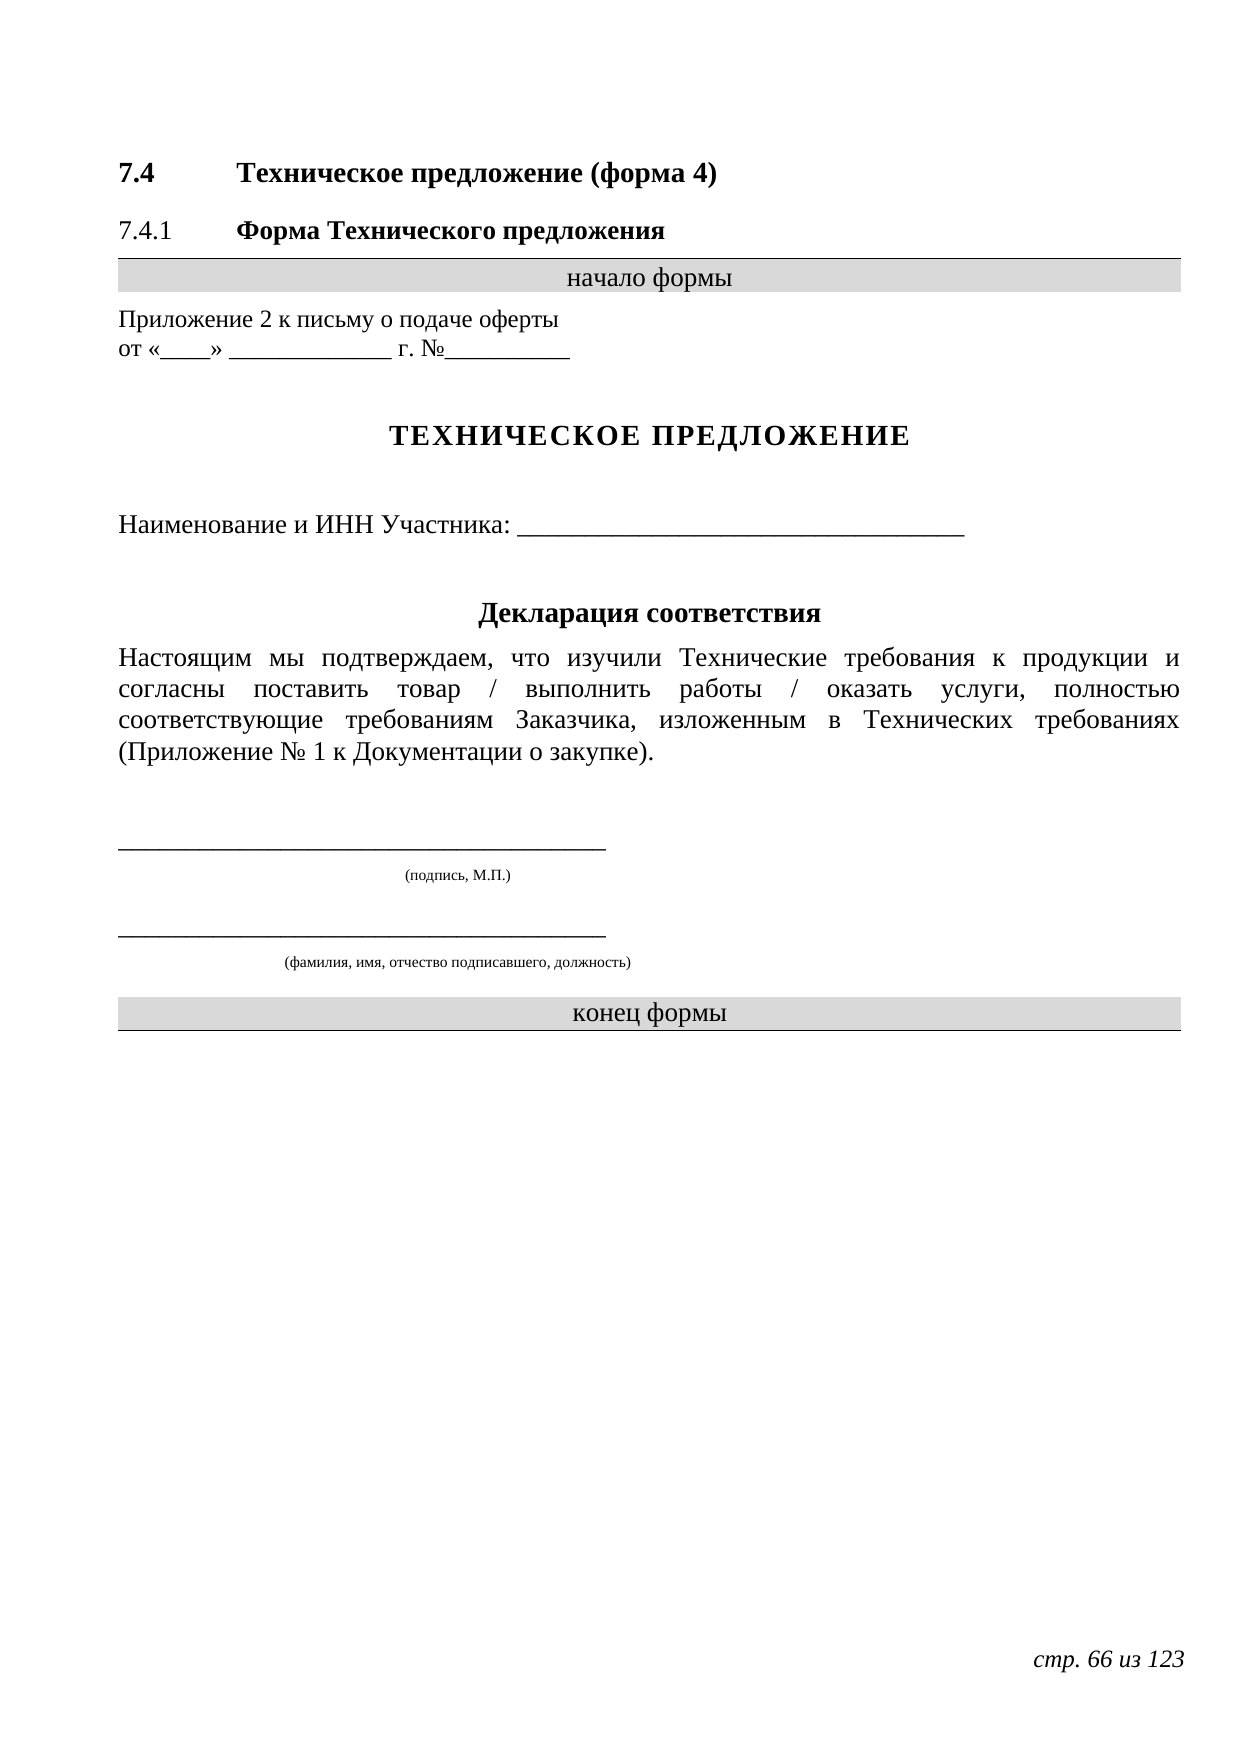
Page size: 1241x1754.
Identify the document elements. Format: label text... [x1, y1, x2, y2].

text Настоящим мы подтверждаем, что изучили Технические требования к продукции и согласны поставить товар / выполнить работы / оказать услуги, полностью соответствующие требованиям Заказчика, изложенным в Технических требованиях (Приложение № 1 к Документации о закупке). [118, 641, 1181, 766]
subtitle Техническое предложение (форма 4) [118, 156, 1181, 189]
text начало формы [118, 259, 1181, 292]
text (подпись, М.П.) [118, 866, 797, 897]
text Наименование и ИНН Участника: _________________________________ [118, 508, 1181, 539]
text Приложение 2 к письму о подаче оферты от «____» _____________ г. №__________ [118, 304, 1181, 362]
text конец формы [118, 997, 1181, 1030]
text (фамилия, имя, отчество подписавшего, должность) [118, 953, 797, 984]
text ____________________________________ [118, 909, 1181, 940]
text Техническое предложение [118, 418, 1181, 452]
text Декларация соответствия [118, 595, 1181, 629]
text ____________________________________ [118, 822, 1181, 853]
text Форма Технического предложения [118, 214, 1181, 245]
